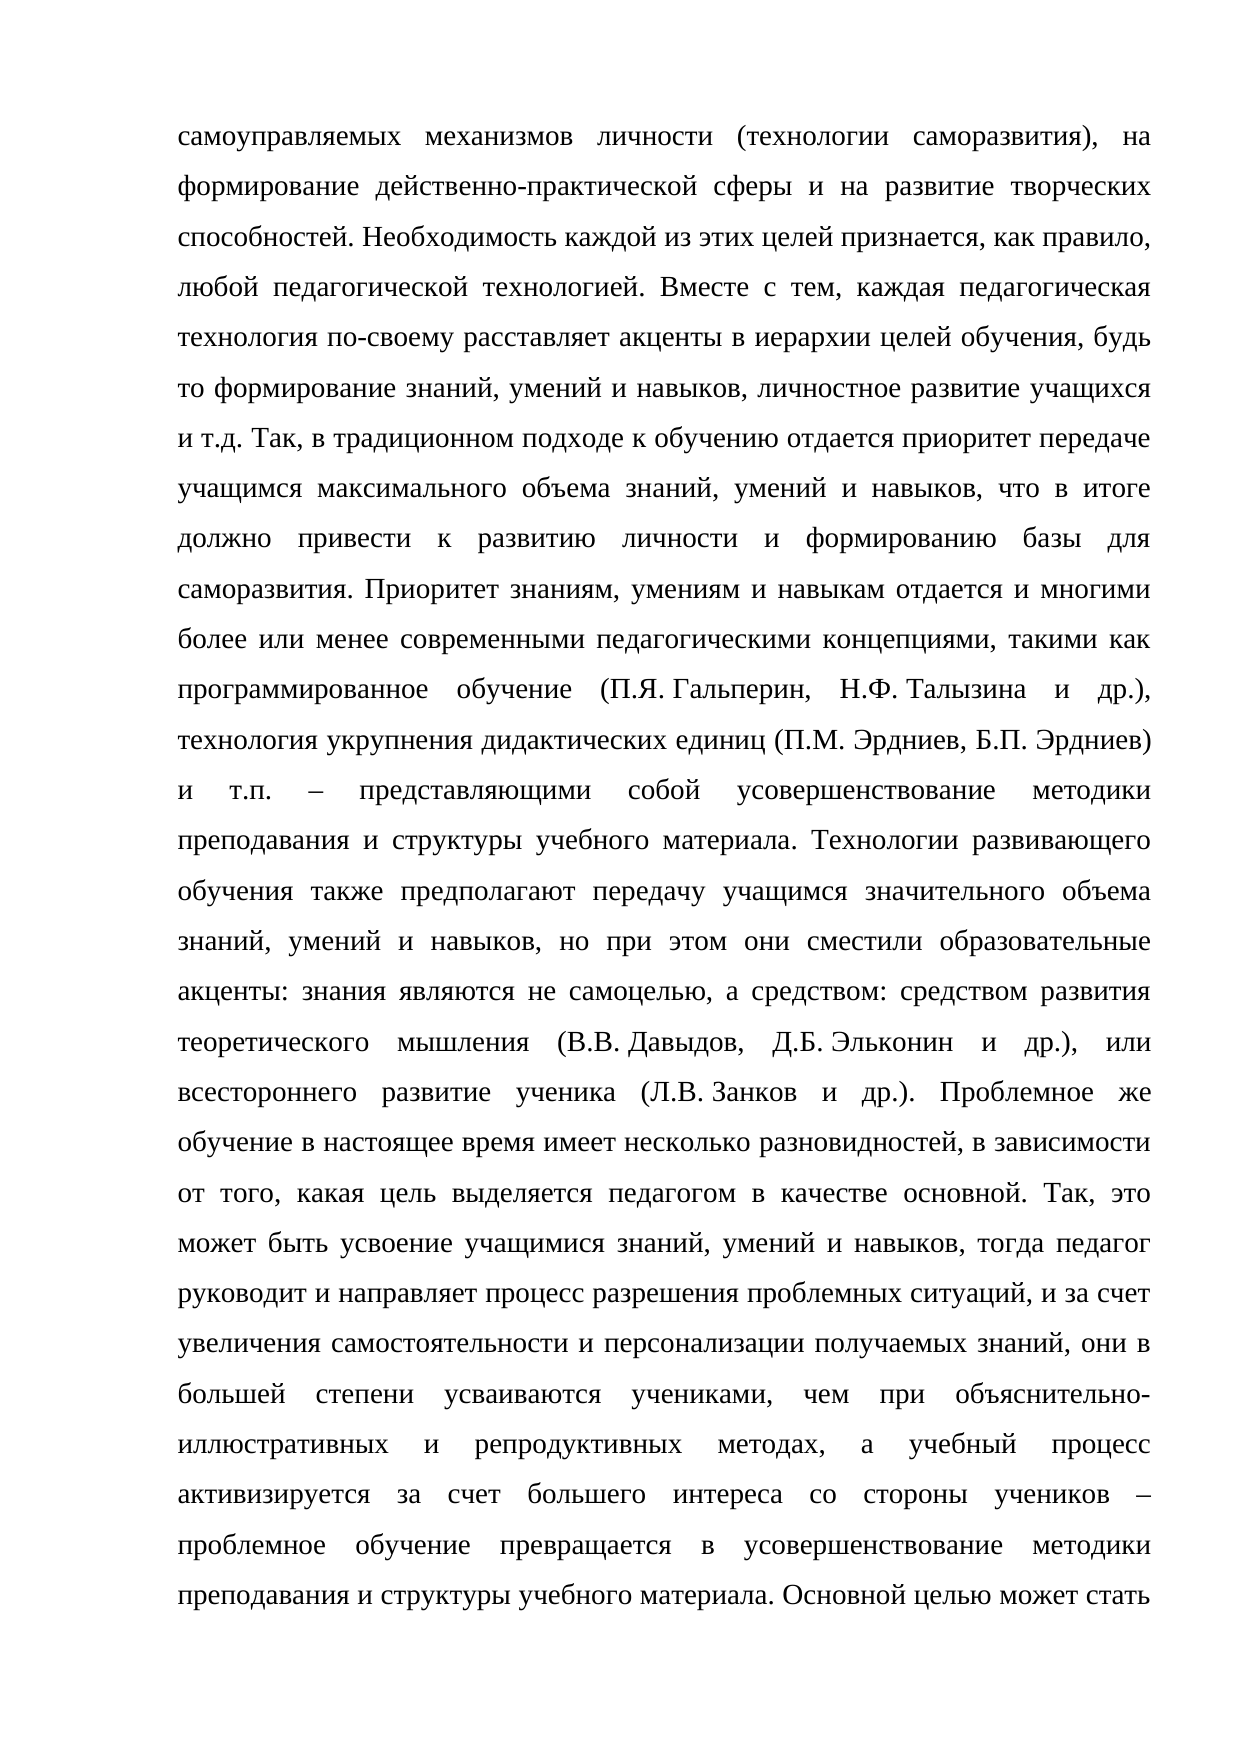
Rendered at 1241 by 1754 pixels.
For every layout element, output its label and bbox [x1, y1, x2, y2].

text [177, 118, 1152, 1611]
